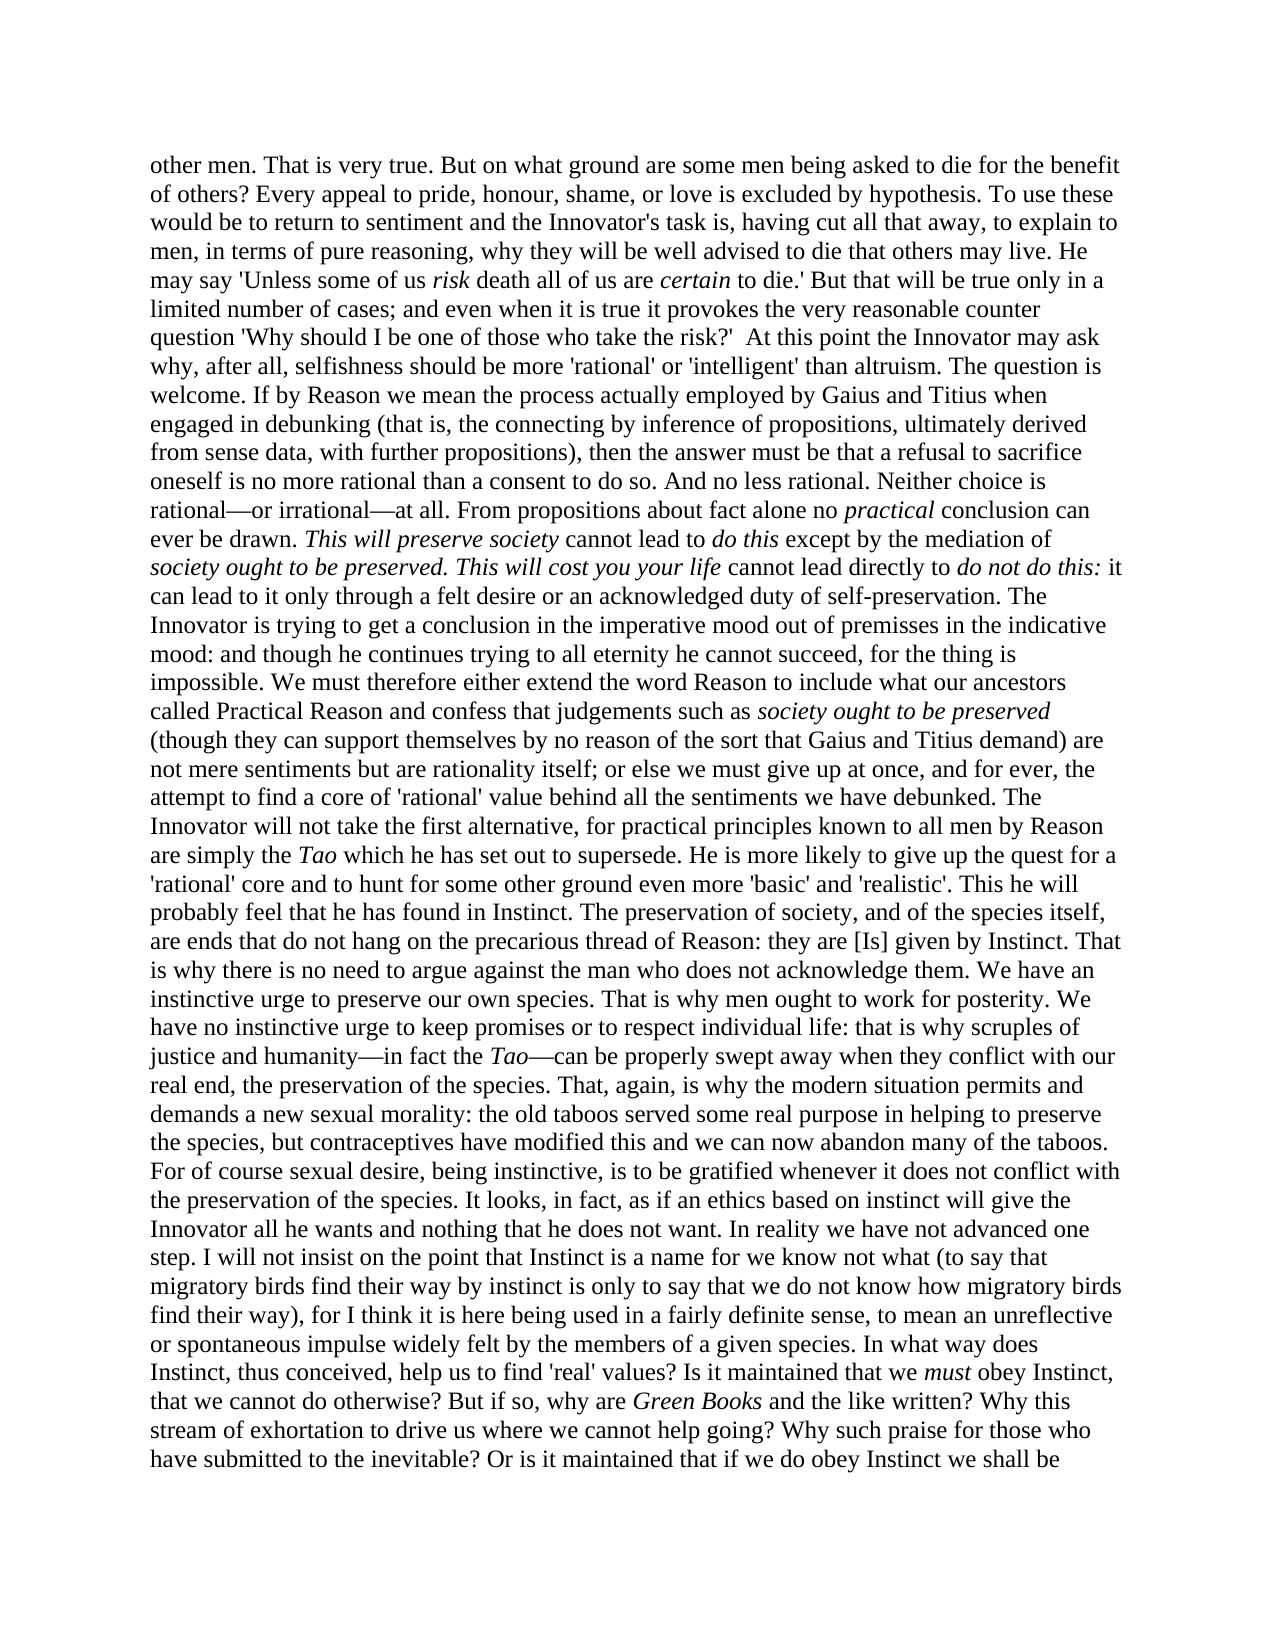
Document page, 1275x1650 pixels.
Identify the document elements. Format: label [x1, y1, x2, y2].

text [150, 150, 1125, 1472]
